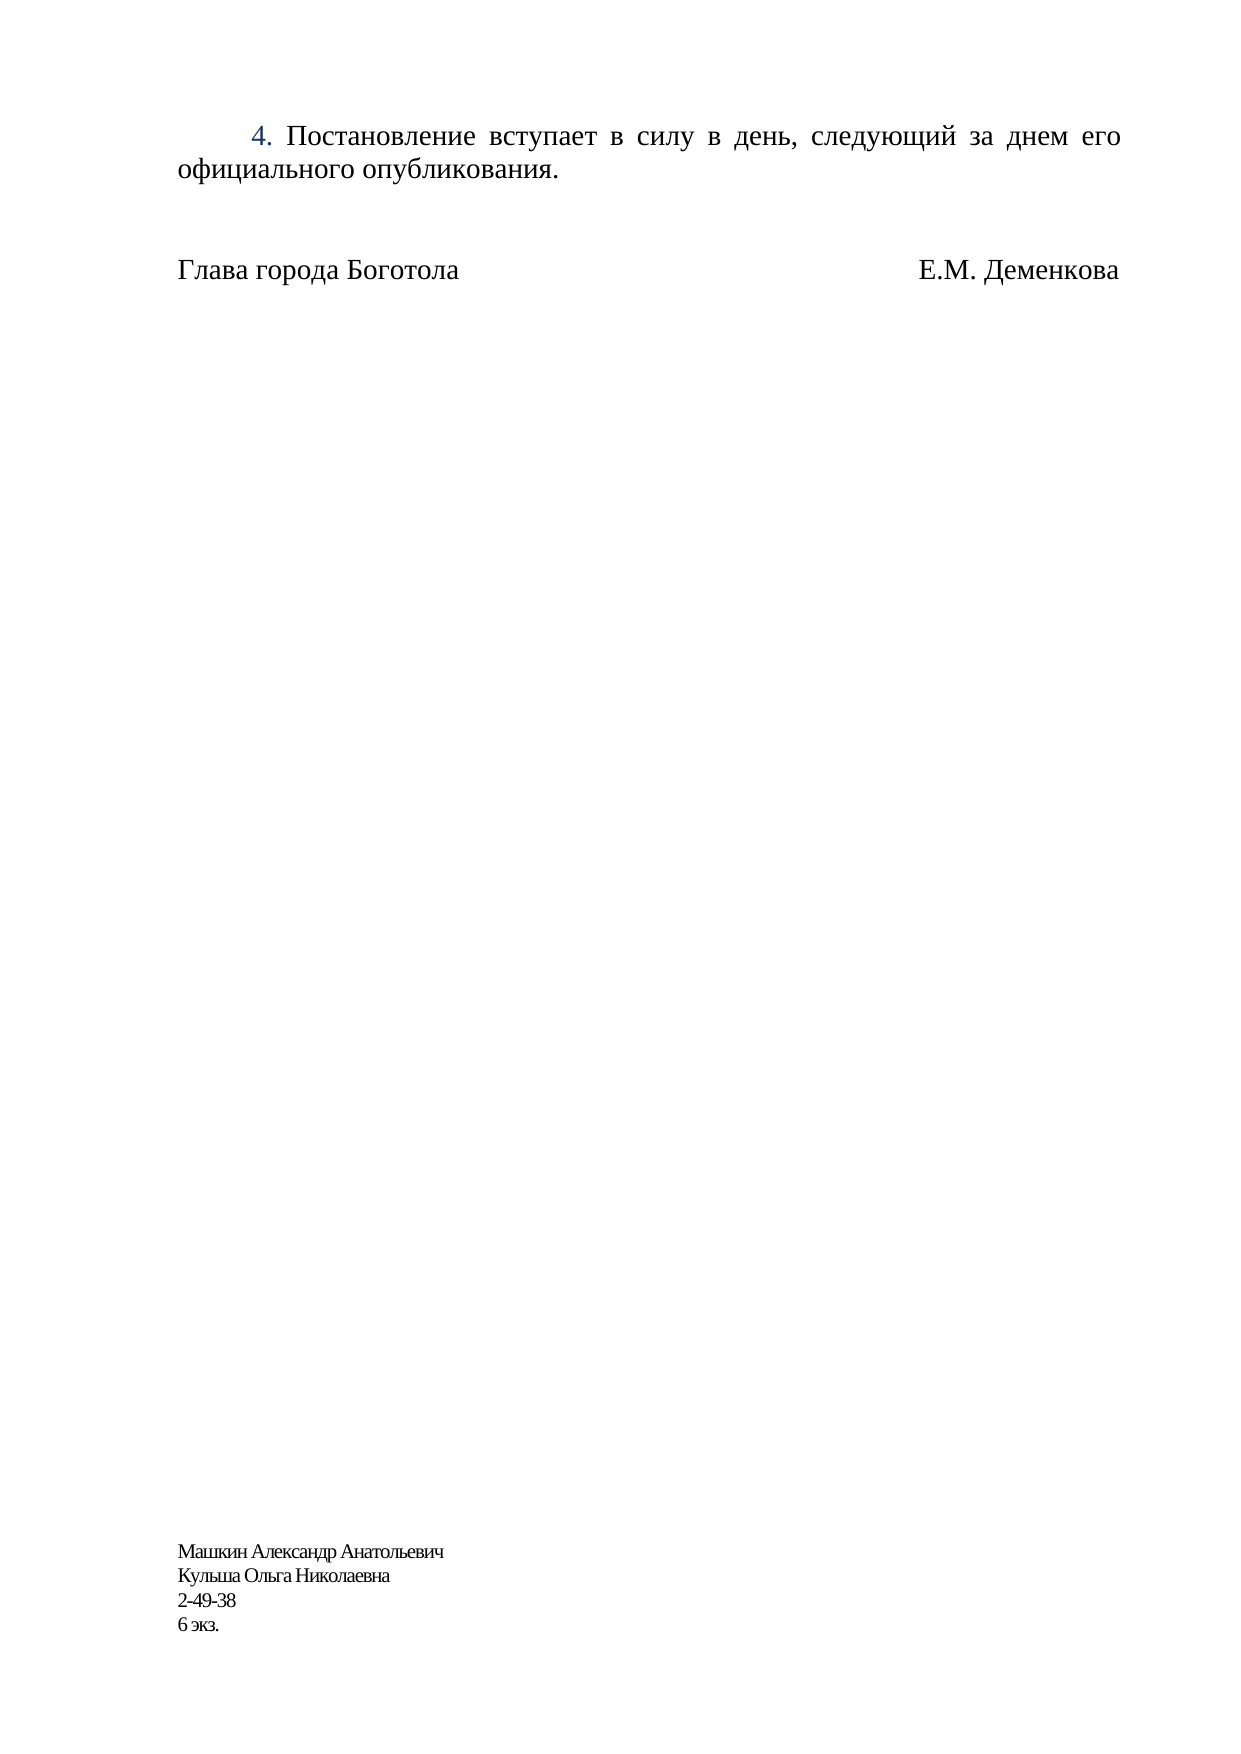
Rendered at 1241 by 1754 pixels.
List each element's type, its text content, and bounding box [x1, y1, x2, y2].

text Глава города Боготола Е.М. Деменкова [177, 252, 1122, 286]
text 2-49-38 [177, 1587, 1122, 1612]
text 4. Постановление вступает в силу в день, следующий за днем его официального опубликования. [177, 118, 1122, 185]
text Кульша Ольга Николаевна [177, 1563, 1122, 1587]
text Машкин Александр Анатольевич [177, 1539, 1122, 1563]
text 6 экз. [177, 1612, 1122, 1636]
